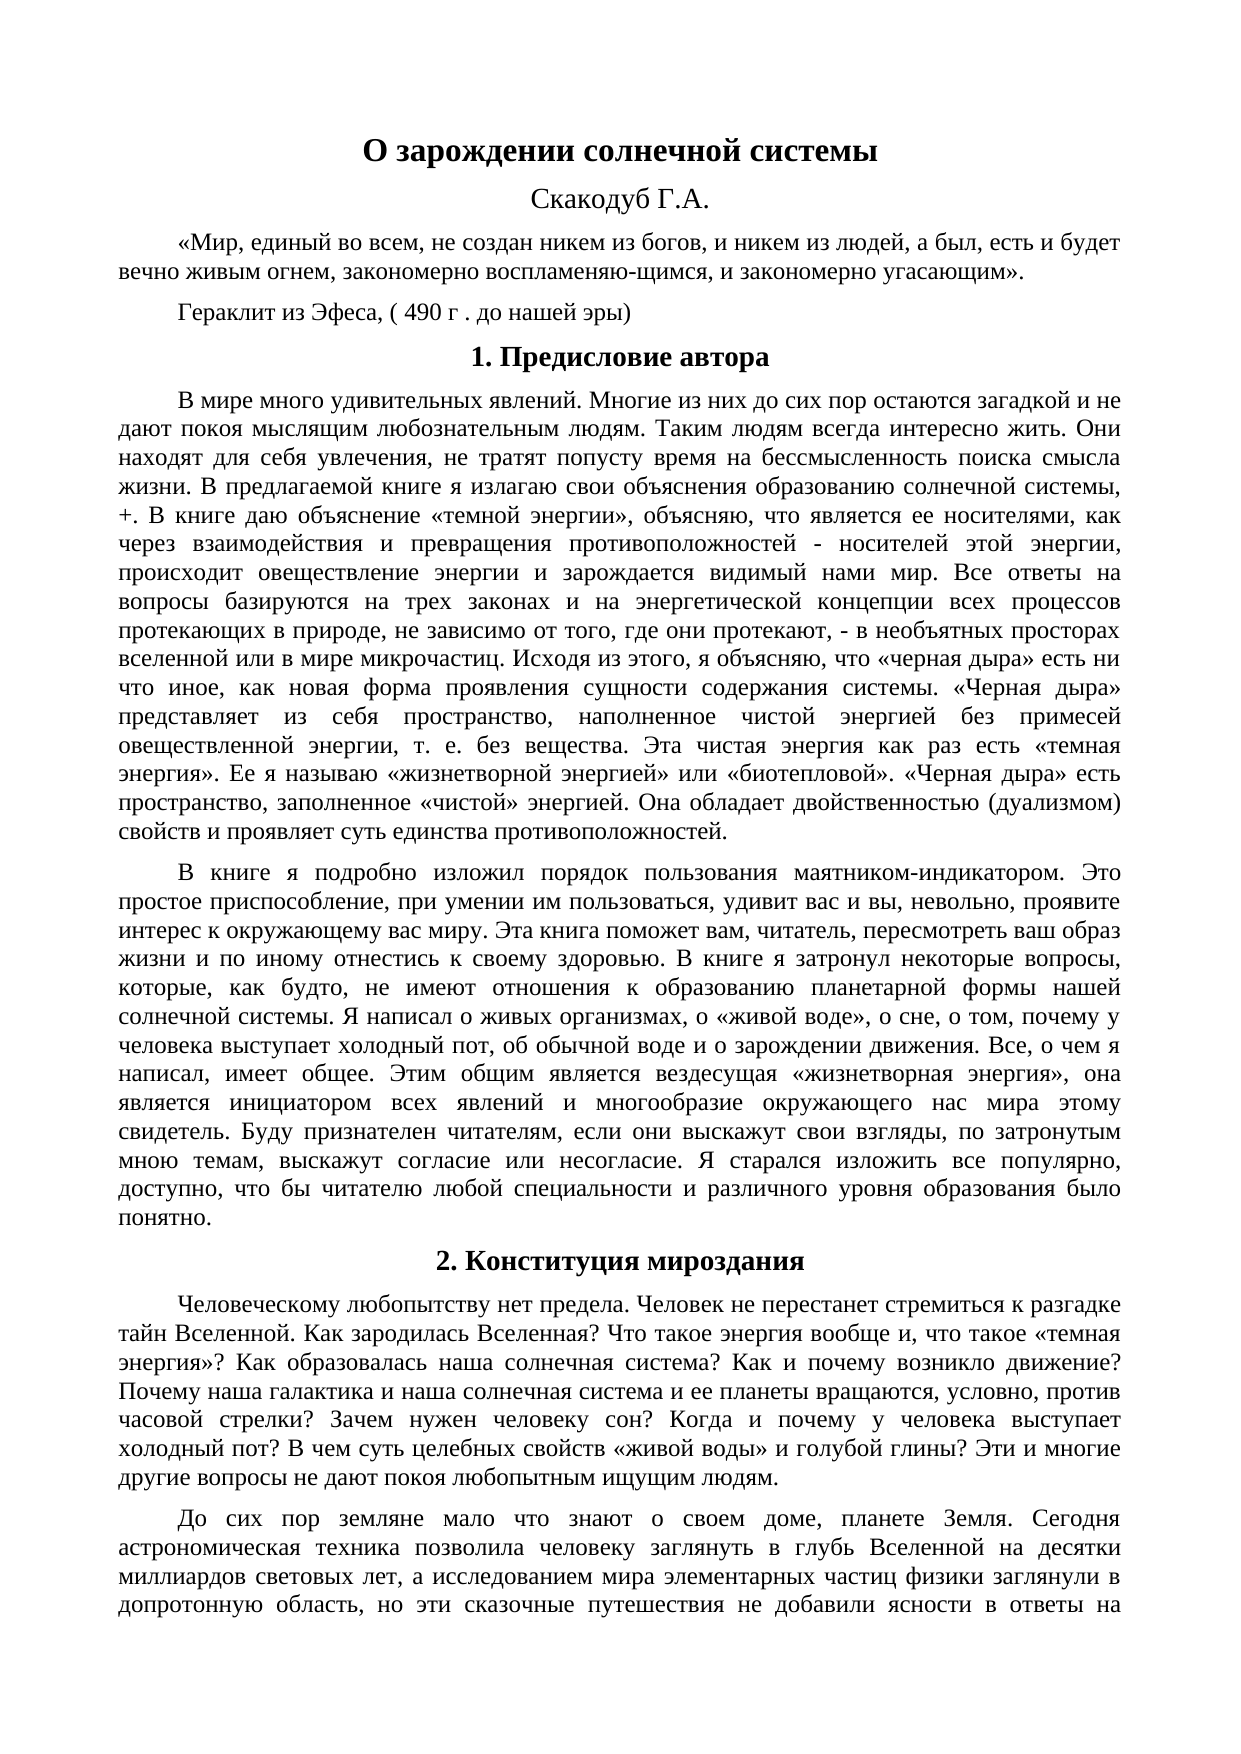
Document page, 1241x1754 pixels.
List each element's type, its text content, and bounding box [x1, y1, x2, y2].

text 1. Предисловие автора [118, 339, 1122, 372]
text «Мир, единый во всем, не создан никем из богов, и никем из людей, а был, есть и будет вечно живым огнем, закономерно воспламеняю-щимся, и закономерно угасающим». [118, 227, 1122, 285]
text Человеческому любопытству нет предела. Человек не перестанет стремиться к разгадке тайн Вселенной. Как зародилась Вселенная? Что такое энергия вообще и, что такое «темная энергия»? Как образовалась наша солнечная система? Как и почему возникло движение? Почему наша галактика и наша солнечная система и ее планеты вращаются, условно, против часовой стрелки? Зачем нужен человеку сон? Когда и почему у человека выступает холодный пот? В чем суть целебных свойств «живой воды» и голубой глины? Эти и многие другие вопросы не дают покоя любопытным ищущим людям. [118, 1289, 1122, 1491]
text Гераклит из Эфеса, ( 490 г . до нашей эры) [118, 297, 1122, 326]
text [118, 1503, 1122, 1618]
text В мире много удивительных явлений. Многие из них до сих пор остаются загадкой и не дают покоя мыслящим любознательным людям. Таким людям всегда интересно жить. Они находят для себя увлечения, не тратят попусту время на бессмысленность поиска смысла жизни. В предлагаемой книге я излагаю свои объяснения образованию солнечной системы, +. В книге даю объяснение «темной энергии», объясняю, что является ее носителями, как через взаимодействия и превращения противоположностей - носителей этой энергии, происходит овеществление энергии и зарождается видимый нами мир. Все ответы на вопросы базируются на трех законах и на энергетической концепции всех процессов протекающих в природе, не зависимо от того, где они протекают, - в необъятных просторах вселенной или в мире микрочастиц. Исходя из этого, я объясняю, что «черная дыра» есть ни что иное, как новая форма проявления сущности содержания системы. «Черная дыра» представляет из себя пространство, наполненное чистой энергией без примесей овеществленной энергии, т. е. без вещества. Эта чистая энергия как раз есть «темная энергия». Ее я называю «жизнетворной энергией» или «биотепловой». «Черная дыра» есть пространство, заполненное «чистой» энергией. Она обладает двойственностью (дуализмом) свойств и проявляет суть единства противоположностей. [118, 385, 1122, 845]
text В книге я подробно изложил порядок пользования маятником-индикатором. Это простое приспособление, при умении им пользоваться, удивит вас и вы, невольно, проявите интерес к окружающему вас миру. Эта книга поможет вам, читатель, пересмотреть ваш образ жизни и по иному отнестись к своему здоровью. В книге я затронул некоторые вопросы, которые, как будто, не имеют отношения к образованию планетарной формы нашей солнечной системы. Я написал о живых организмах, о «живой воде», о сне, о том, почему у человека выступает холодный пот, об обычной воде и о зарождении движения. Все, о чем я написал, имеет общее. Этим общим является вездесущая «жизнетворная энергия», она является инициатором всех явлений и многообразие окружающего нас мира этому свидетель. Буду признателен читателям, если они выскажут свои взгляды, по затронутым мною темам, выскажут согласие или несогласие. Я старался изложить все популярно, доступно, что бы читателю любой специальности и различного уровня образования было понятно. [118, 857, 1122, 1231]
text Скакодуб Г.А. [118, 181, 1122, 215]
text 2. Конституция мироздания [118, 1243, 1122, 1277]
text О зарождении солнечной системы [118, 131, 1122, 169]
